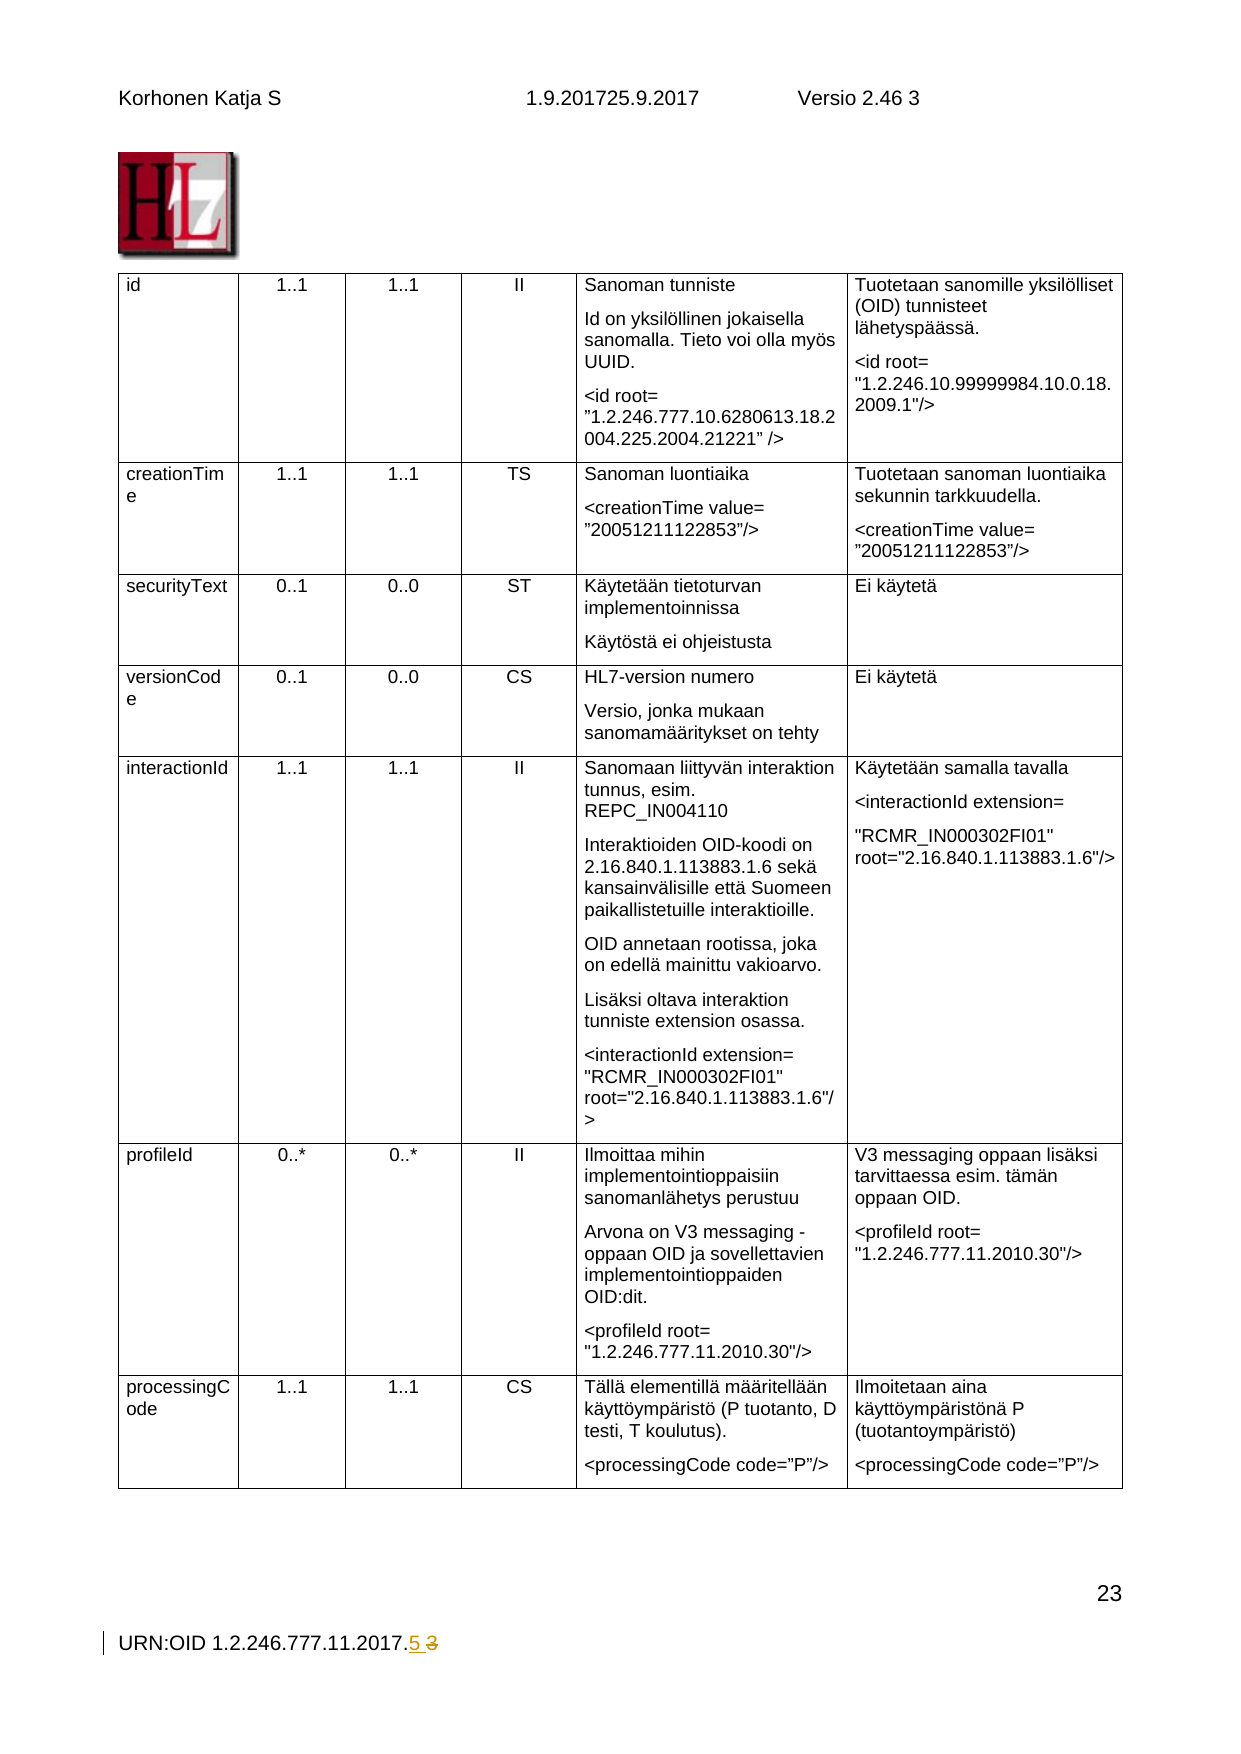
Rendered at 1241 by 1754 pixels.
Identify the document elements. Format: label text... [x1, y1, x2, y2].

table_cell 0..* [239, 1144, 345, 1375]
table_cell TS [462, 463, 576, 574]
table_cell id [119, 274, 238, 462]
table_cell Tällä elementillä määritellään käyttöympäristö (P tuotanto, D testi, T koulutus). <processingCode code=”P”/> [577, 1376, 847, 1488]
table_cell II [462, 1144, 576, 1375]
table_cell V3 messaging oppaan lisäksi tarvittaessa esim. tämän oppaan OID. <profileId root= "1.2.246.777.11.2010.30"/> [848, 1144, 1122, 1375]
table_cell 1..1 [346, 757, 461, 1143]
table_cell CS [462, 1376, 576, 1488]
table_cell Käytetään tietoturvan implementoinnissa Käytöstä ei ohjeistusta [577, 575, 847, 665]
table_cell 0..1 [239, 575, 345, 665]
table_cell processingCode [119, 1376, 238, 1488]
table_cell 1..1 [239, 1376, 345, 1488]
table_cell 0..* [346, 1144, 461, 1375]
table_cell Sanoman luontiaika <creationTime value= ”20051211122853”/> [577, 463, 847, 574]
table_cell creationTime [119, 463, 238, 574]
table_cell Ilmoittaa mihin implementointioppaisiin sanomanlähetys perustuu Arvona on V3 messaging -oppaan OID ja sovellettavien implementointioppaiden OID:dit. <profileId root= "1.2.246.777.11.2010.30"/> [577, 1144, 847, 1375]
table_cell II [462, 757, 576, 1143]
picture [118, 152, 241, 260]
table_cell Ilmoitetaan aina käyttöympäristönä P (tuotantoympäristö) <processingCode code=”P”/> [848, 1376, 1122, 1488]
table_cell 1..1 [239, 757, 345, 1143]
table_cell ST [462, 575, 576, 665]
table_cell interactionId [119, 757, 238, 1143]
table_cell Käytetään samalla tavalla <interactionId extension= "RCMR_IN000302FI01" root="2.16.840.1.113883.1.6"/> [848, 757, 1122, 1143]
table_cell Sanomaan liittyvän interaktion tunnus, esim. REPC_IN004110 Interaktioiden OID-koodi on 2.16.840.1.113883.1.6 sekä kansainvälisille että Suomeen paikallistetuille interaktioille. OID annetaan rootissa, joka on edellä mainittu vakioarvo. Lisäksi oltava interaktion tunniste extension osassa. <interactionId extension= "RCMR_IN000302FI01" root="2.16.840.1.113883.1.6"/> [577, 757, 847, 1143]
table_cell II [462, 274, 576, 462]
table_cell Ei käytetä [848, 575, 1122, 665]
table_cell Sanoman tunniste Id on yksilöllinen jokaisella sanomalla. Tieto voi olla myös UUID. <id root= ”1.2.246.777.10.6280613.18.2004.225.2004.21221” /> [577, 274, 847, 462]
table_cell 0..0 [346, 666, 461, 756]
table_cell securityText [119, 575, 238, 665]
table_cell Tuotetaan sanomille yksilölliset (OID) tunnisteet lähetyspäässä. <id root= "1.2.246.10.99999984.10.0.18.2009.1"/> [848, 274, 1122, 462]
table_cell 0..0 [346, 575, 461, 665]
table_cell Tuotetaan sanoman luontiaika sekunnin tarkkuudella. <creationTime value= ”20051211122853”/> [848, 463, 1122, 574]
table_cell 1..1 [346, 274, 461, 462]
table_cell 1..1 [239, 274, 345, 462]
table_cell Ei käytetä [848, 666, 1122, 756]
table_cell profileId [119, 1144, 238, 1375]
table_cell CS [462, 666, 576, 756]
table_cell versionCode [119, 666, 238, 756]
table_cell 1..1 [346, 1376, 461, 1488]
table_cell HL7-version numero Versio, jonka mukaan sanomamääritykset on tehty [577, 666, 847, 756]
table_cell 0..1 [239, 666, 345, 756]
table_cell 1..1 [239, 463, 345, 574]
table_cell 1..1 [346, 463, 461, 574]
